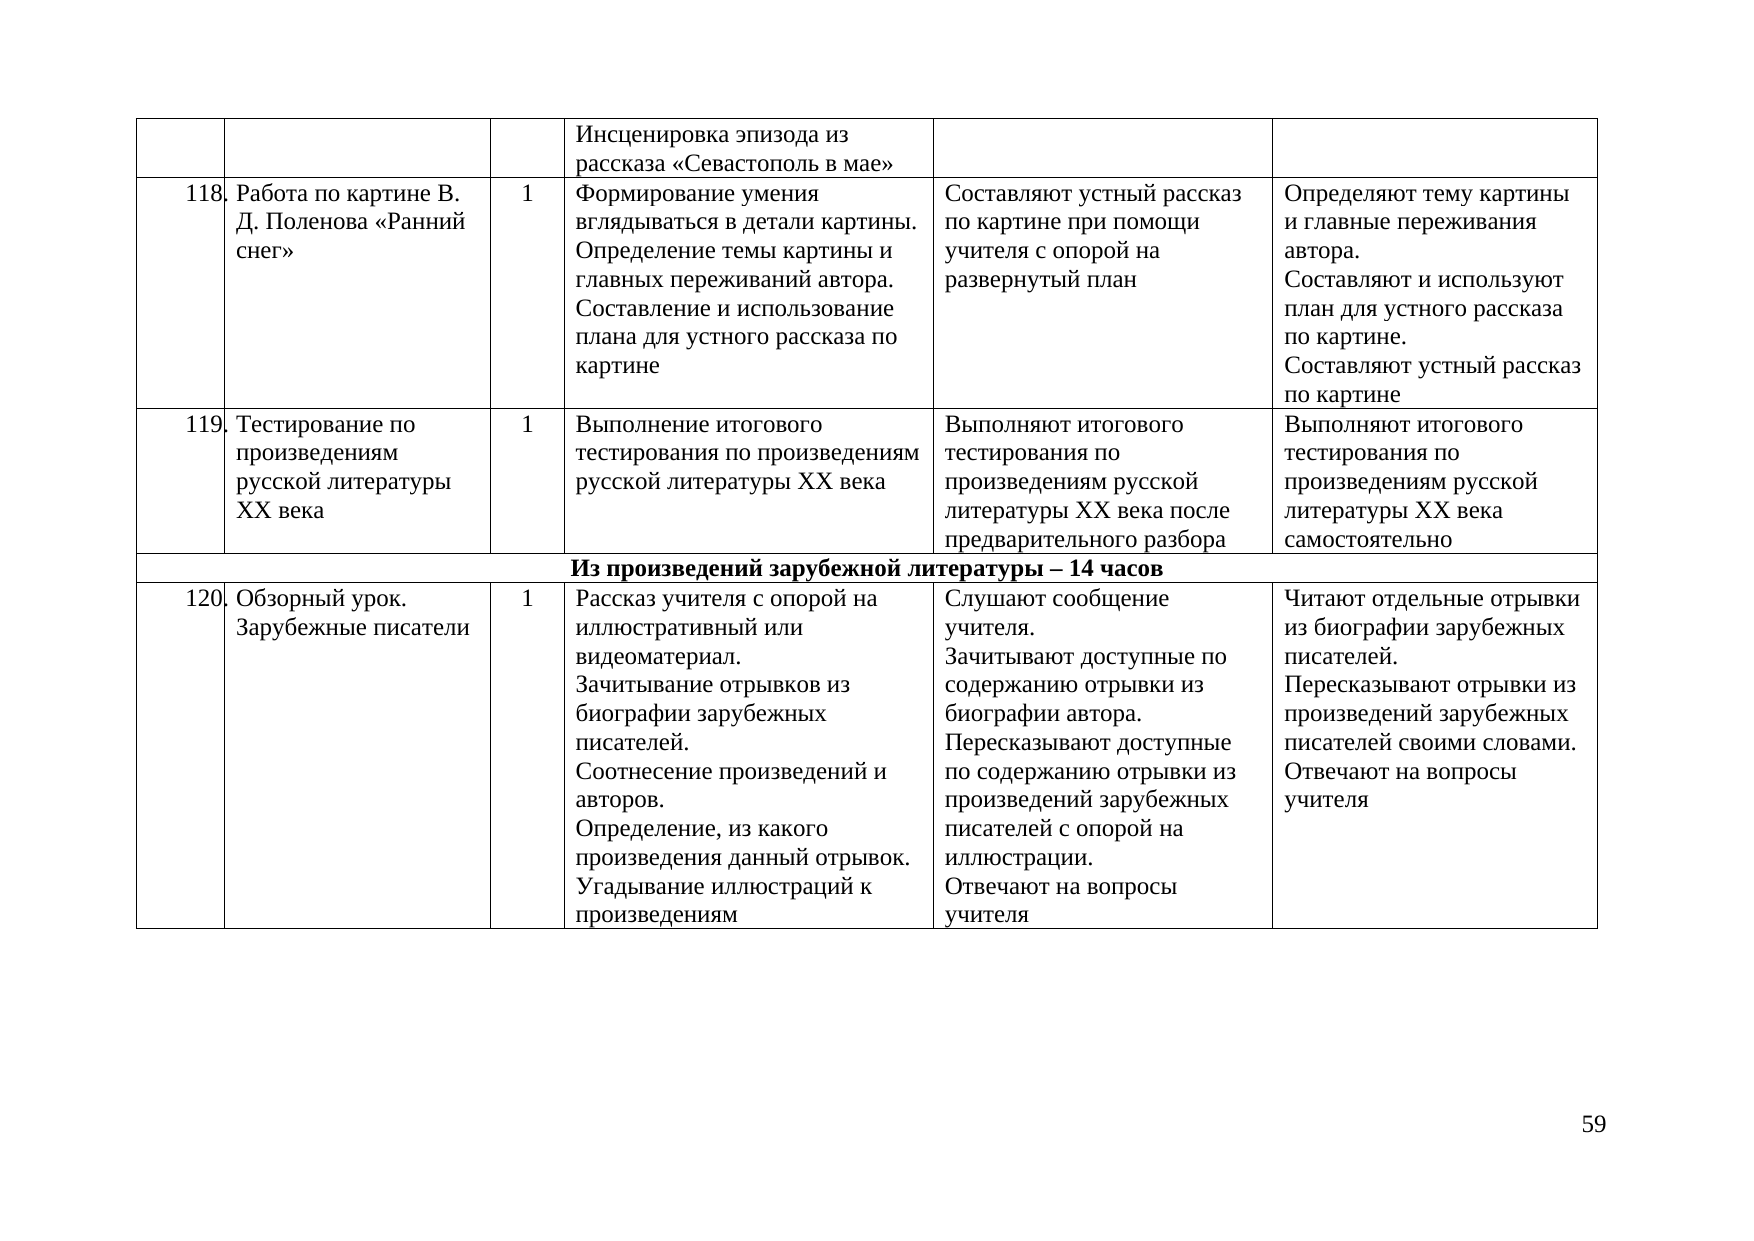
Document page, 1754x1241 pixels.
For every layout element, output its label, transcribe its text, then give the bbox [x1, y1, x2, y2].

table_cell Выполнение итогового тестирования по произведениям русской литературы ХХ века [565, 409, 933, 552]
table_cell 1 [491, 409, 564, 552]
table_cell Обзорный урок. Зарубежные писатели [225, 583, 490, 928]
table_cell Выполняют итогового тестирования по произведениям русской литературы ХХ века самостоятельно [1273, 409, 1597, 552]
table_cell [137, 178, 224, 408]
table_cell [137, 119, 224, 177]
table_cell 1 [491, 119, 564, 177]
table_cell Тестирование по произведениям русской литературы ХХ века [225, 409, 490, 552]
table_cell Рассказ учителя с опорой на иллюстративный или видеоматериал. Зачитывание отрывков из биографии зарубежных писателей. Соотнесение произведений и авторов. Определение, из какого произведения данный отрывок. Угадывание иллюстраций к произведениям [565, 583, 933, 928]
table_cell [565, 119, 933, 177]
table_cell [137, 583, 224, 928]
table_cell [1273, 119, 1597, 177]
table_cell Читают отдельные отрывки из биографии зарубежных писателей. Пересказывают отрывки из произведений зарубежных писателей своими словами. Отвечают на вопросы учителя [1273, 583, 1597, 928]
table_cell Работа по картине В. Д. Поленова «Ранний снег» [225, 178, 490, 408]
table_cell Составляют устный рассказ по картине при помощи учителя с опорой на развернутый план [934, 178, 1272, 408]
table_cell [934, 119, 1272, 177]
table_cell Выполняют итогового тестирования по произведениям русской литературы ХХ века после предварительного разбора [934, 409, 1272, 552]
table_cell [225, 119, 490, 177]
table_cell 1 [491, 583, 564, 928]
table_cell Определяют тему картины и главные переживания автора. Составляют и используют план для устного рассказа по картине. Составляют устный рассказ по картине [1360, 178, 1597, 408]
table_cell Из произведений зарубежной литературы – 14 часов [137, 554, 1597, 582]
table_cell 1 [491, 178, 564, 408]
table_cell Формирование умения вглядываться в детали картины. Определение темы картины и главных переживаний автора. Составление и использование плана для устного рассказа по картине [565, 178, 933, 408]
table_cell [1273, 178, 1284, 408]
table_cell Слушают сообщение учителя. Зачитывают доступные по содержанию отрывки из биографии автора. Пересказывают доступные по содержанию отрывки из произведений зарубежных писателей с опорой на иллюстрации. Отвечают на вопросы учителя [934, 583, 1272, 928]
table_cell [137, 409, 224, 552]
